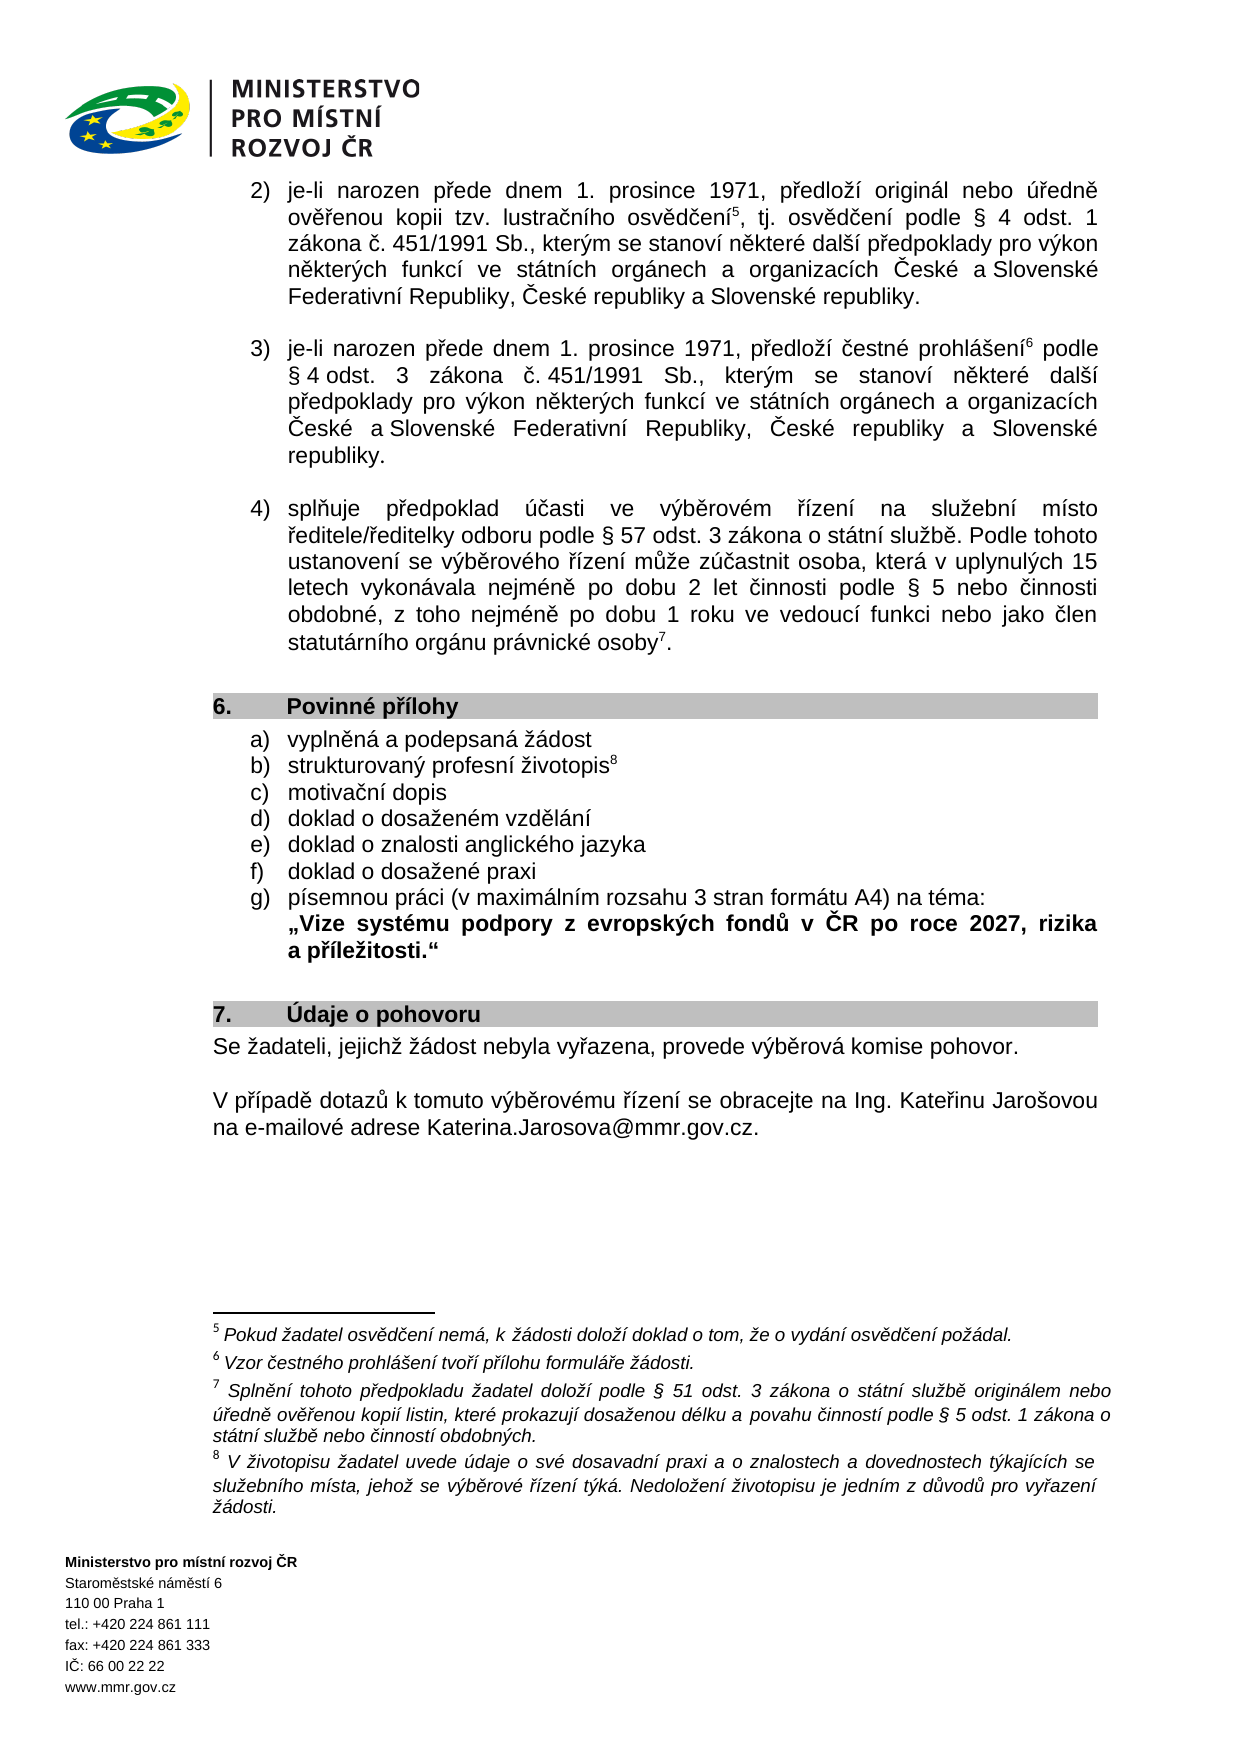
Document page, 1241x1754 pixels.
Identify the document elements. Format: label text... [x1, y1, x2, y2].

subtitle 6. Povinné přílohy [213, 693, 1098, 719]
list splňuje předpoklad účasti ve výběrovém řízení na služební místo ředitele/ředitelky odboru podle § 57 odst. 3 zákona o státní službě. Podle tohoto ustanovení se výběrového řízení může zúčastnit osoba, která v uplynulých 15 letech vykonávala nejméně po dobu 2 let činnosti podle § 5 nebo činnosti obdobné, z toho nejméně po dobu 1 roku ve vedoucí funkci nebo jako člen statutárního orgánu právnické osoby. [250, 495, 1098, 656]
list je-li narozen přede dnem 1. prosince 1971, předloží originál nebo úředně ověřenou kopii tzv. lustračního osvědčení, tj. osvědčení podle § 4 odst. 1 zákona č. 451/1991 Sb., kterým se stanoví některé další předpoklady pro výkon některých funkcí ve státních orgánech a organizacích České a Slovenské Federativní Republiky, České republiky a Slovenské republiky. [250, 177, 1098, 309]
list doklad o dosažené praxi [250, 858, 1098, 884]
text „Vize systému podpory z evropských fondů v ČR po roce 2027, rizika a příležitosti.“ [288, 910, 1098, 963]
list písemnou práci (v maximálním rozsahu 3 stran formátu A4) na téma: [250, 884, 1098, 910]
text V případě dotazů k tomuto výběrovému řízení se obracejte na Ing. Kateřinu Jarošovou na e-mailové adrese Katerina.Jarosova@mmr.gov.cz. [213, 1087, 1098, 1140]
text Se žadateli, jejichž žádost nebyla vyřazena, provede výběrová komise pohovor. [213, 1033, 1098, 1059]
list doklad o znalosti anglického jazyka [250, 831, 1098, 858]
picture [65, 79, 420, 157]
list strukturovaný profesní životopis [250, 752, 1098, 778]
text 7. Údaje o pohovoru [213, 1001, 1098, 1027]
list motivační dopis [250, 778, 1098, 805]
list vyplněná a podepsaná žádost [250, 726, 1098, 752]
list je-li narozen přede dnem 1. prosince 1971, předloží čestné prohlášení podle § 4 odst. 3 zákona č. 451/1991 Sb., kterým se stanoví některé další předpoklady pro výkon některých funkcí ve státních orgánech a organizacích České a Slovenské Federativní Republiky, České republiky a Slovenské republiky. [250, 335, 1098, 469]
list doklad o dosaženém vzdělání [250, 805, 1098, 831]
